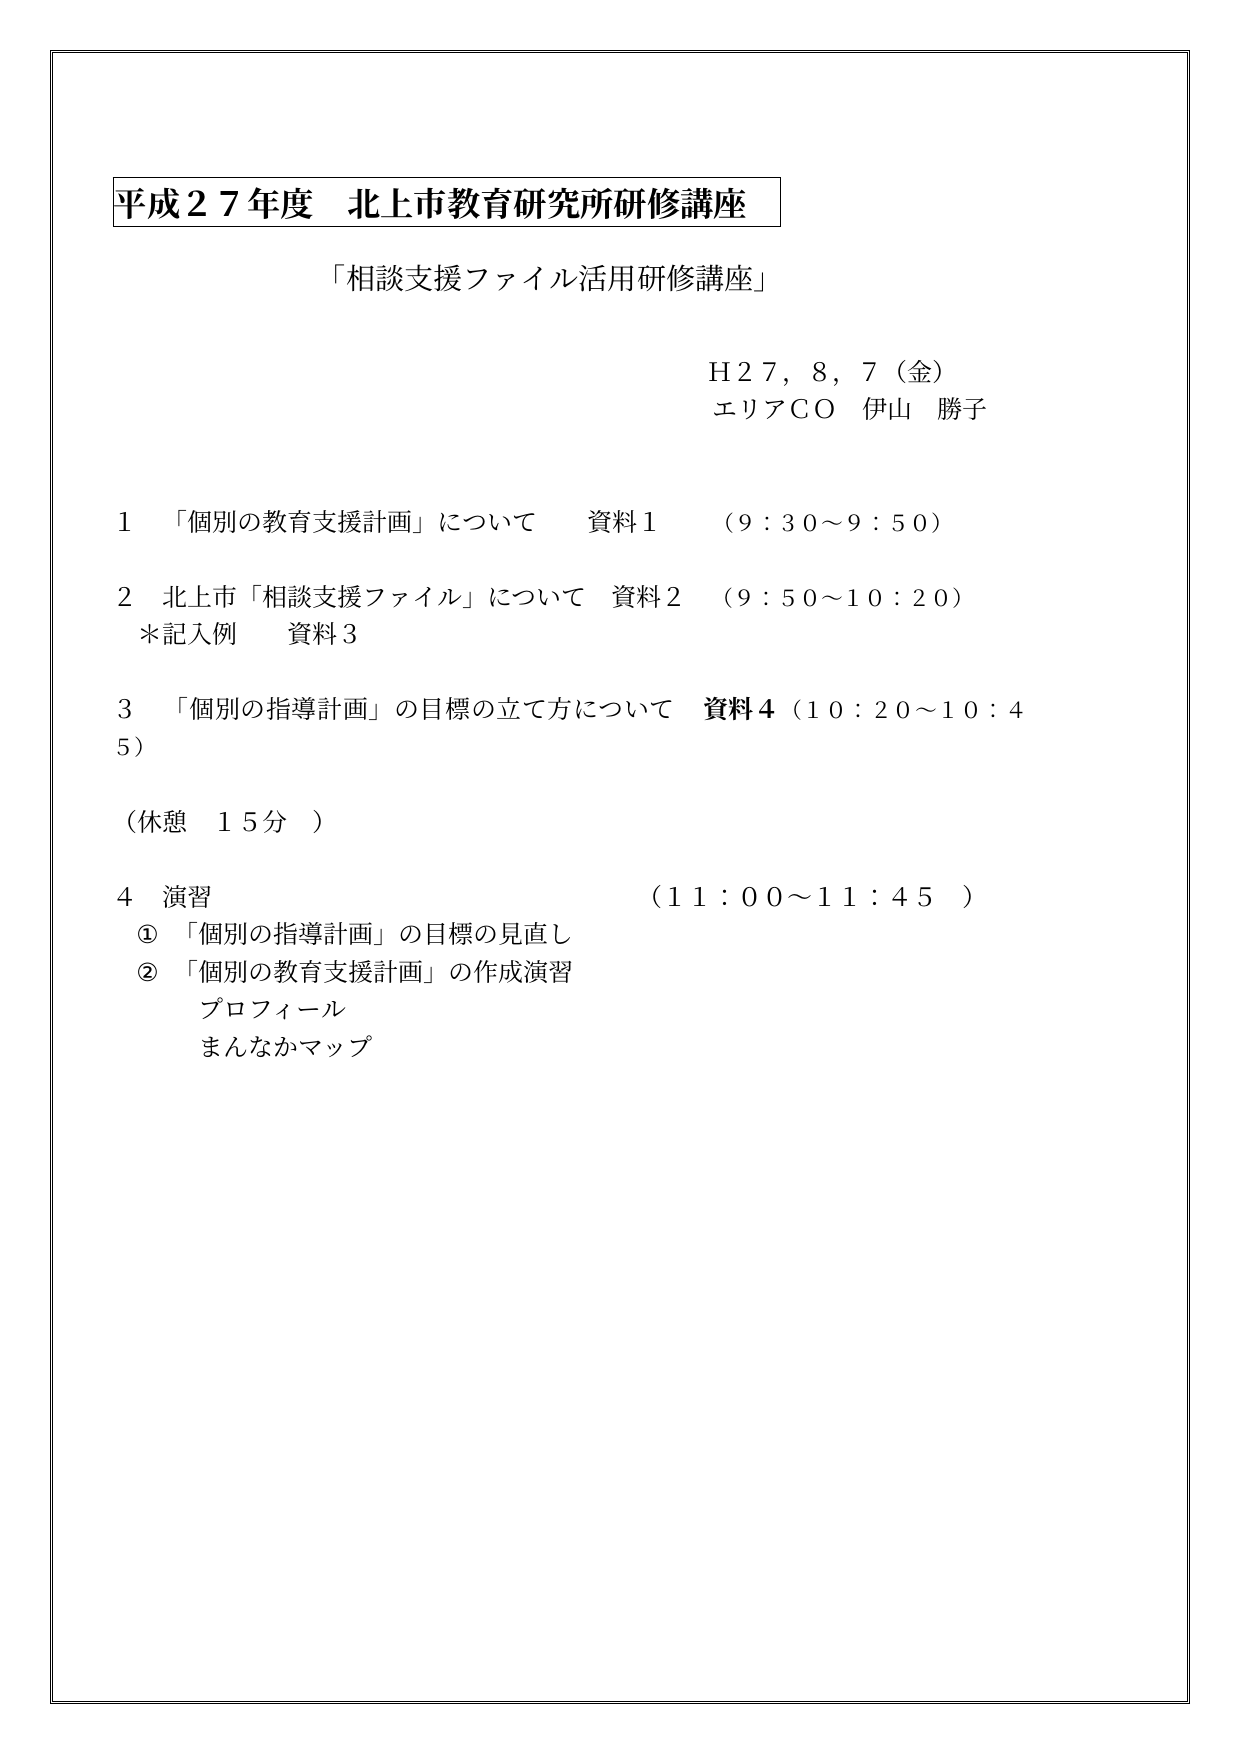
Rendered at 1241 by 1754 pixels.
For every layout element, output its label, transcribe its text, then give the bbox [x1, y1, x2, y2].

text １ 「個別の教育支援計画」について 資料１ （９：３０～９：５０） [112, 502, 1028, 539]
text エリアＣＯ 伊山 勝子 [112, 389, 1028, 427]
text 平成２７年度 北上市教育研究所研修講座 [112, 164, 1128, 239]
text ２ 北上市「相談支援ファイル」について 資料２ （９：５０～１０：２０） [112, 577, 1028, 614]
text ３ 「個別の指導計画」の目標の立て方について 資料４（１０：２０～１０：４５） [112, 689, 1028, 764]
text ４ 演習 （１１：００～１１：４５ ） [112, 877, 1028, 914]
text Ｈ２７，８，７（金） [112, 352, 1028, 389]
list 「個別の教育支援計画」の作成演習 [136, 952, 1028, 989]
text 「相談支援ファイル活用研修講座」 [112, 239, 1128, 314]
text （休憩 １５分 ） [112, 802, 1028, 839]
text ＊記入例 資料３ [112, 614, 1028, 652]
list 「個別の指導計画」の目標の見直し [136, 914, 1028, 952]
list プロフィール [173, 989, 1028, 1027]
list まんなかマップ [173, 1027, 1028, 1064]
